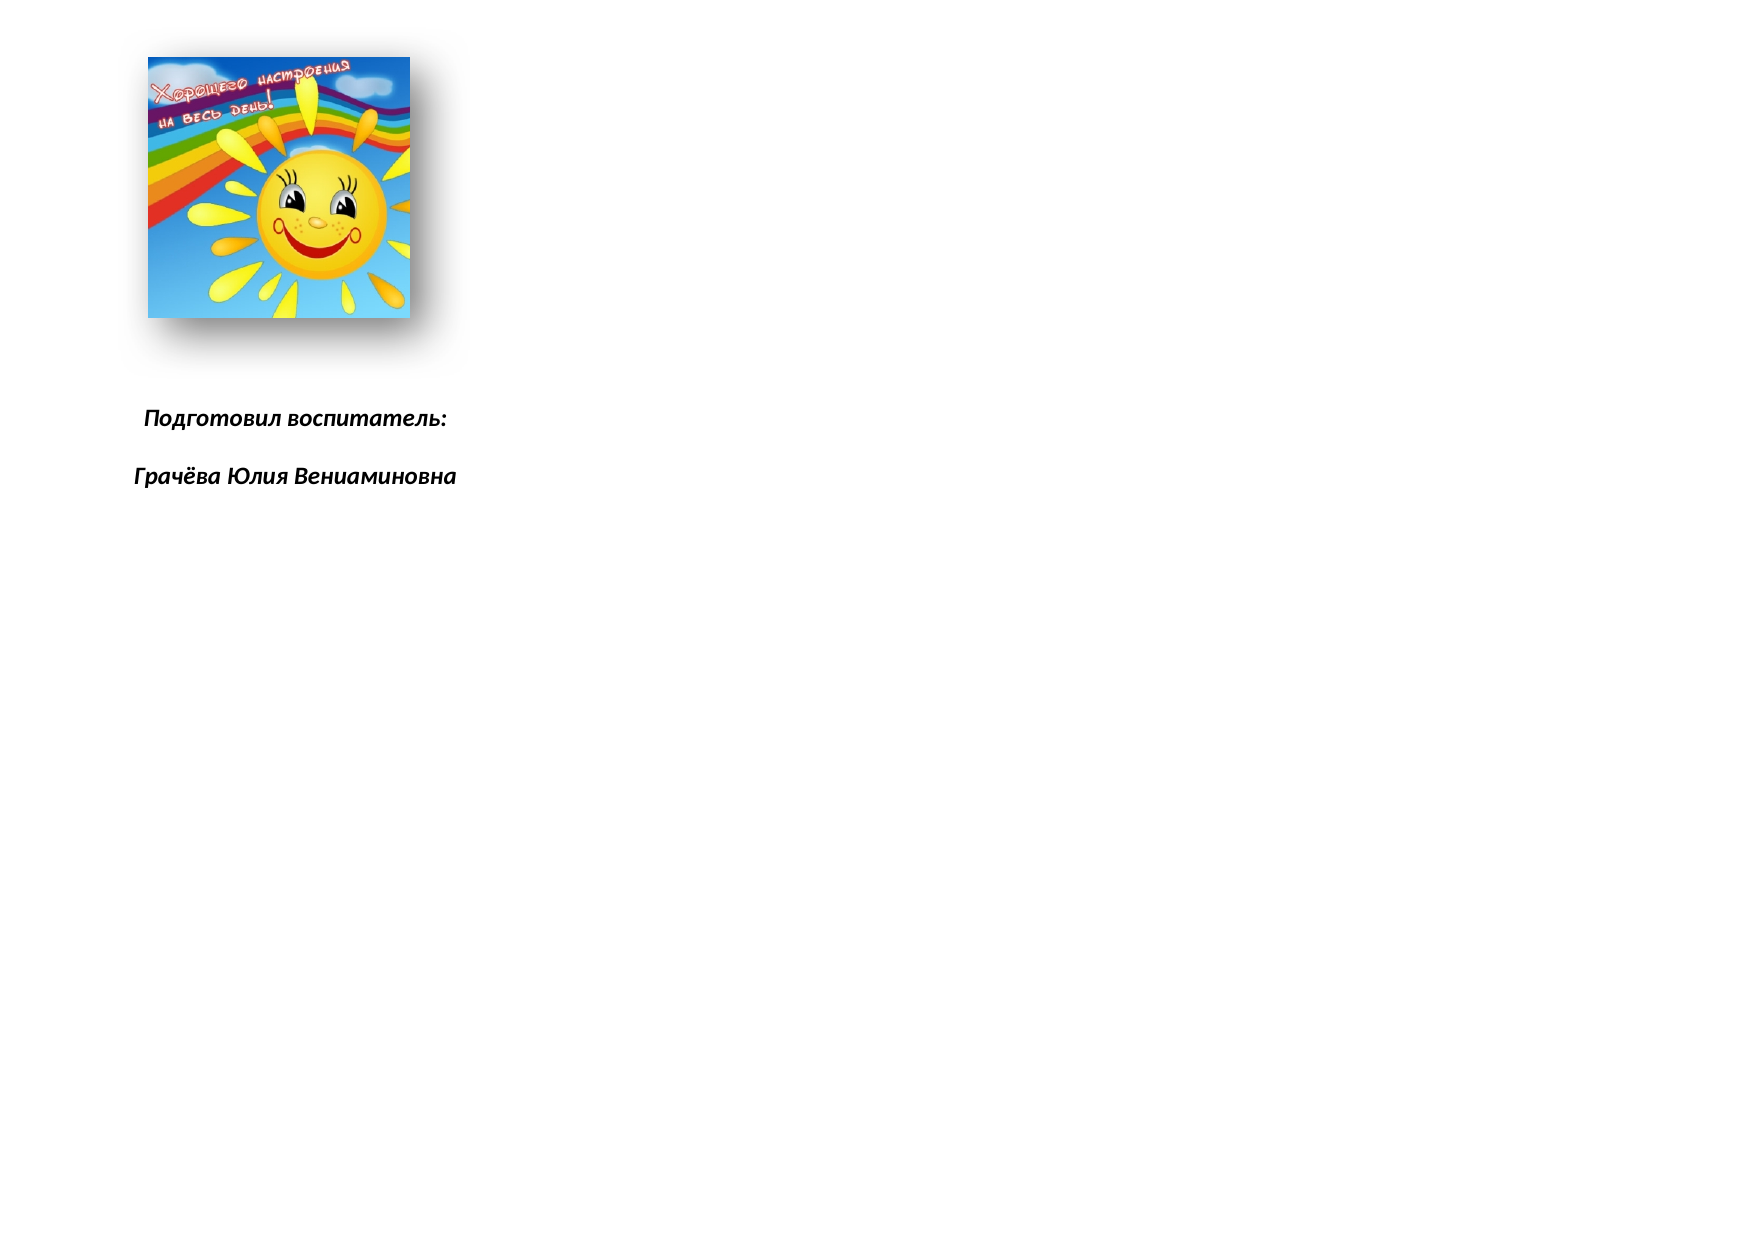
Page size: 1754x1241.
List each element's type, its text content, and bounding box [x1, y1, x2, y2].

picture [148, 57, 410, 318]
text Грачёва Юлия Вениаминовна [29, 460, 561, 490]
text Подготовил воспитатель: [29, 402, 561, 433]
